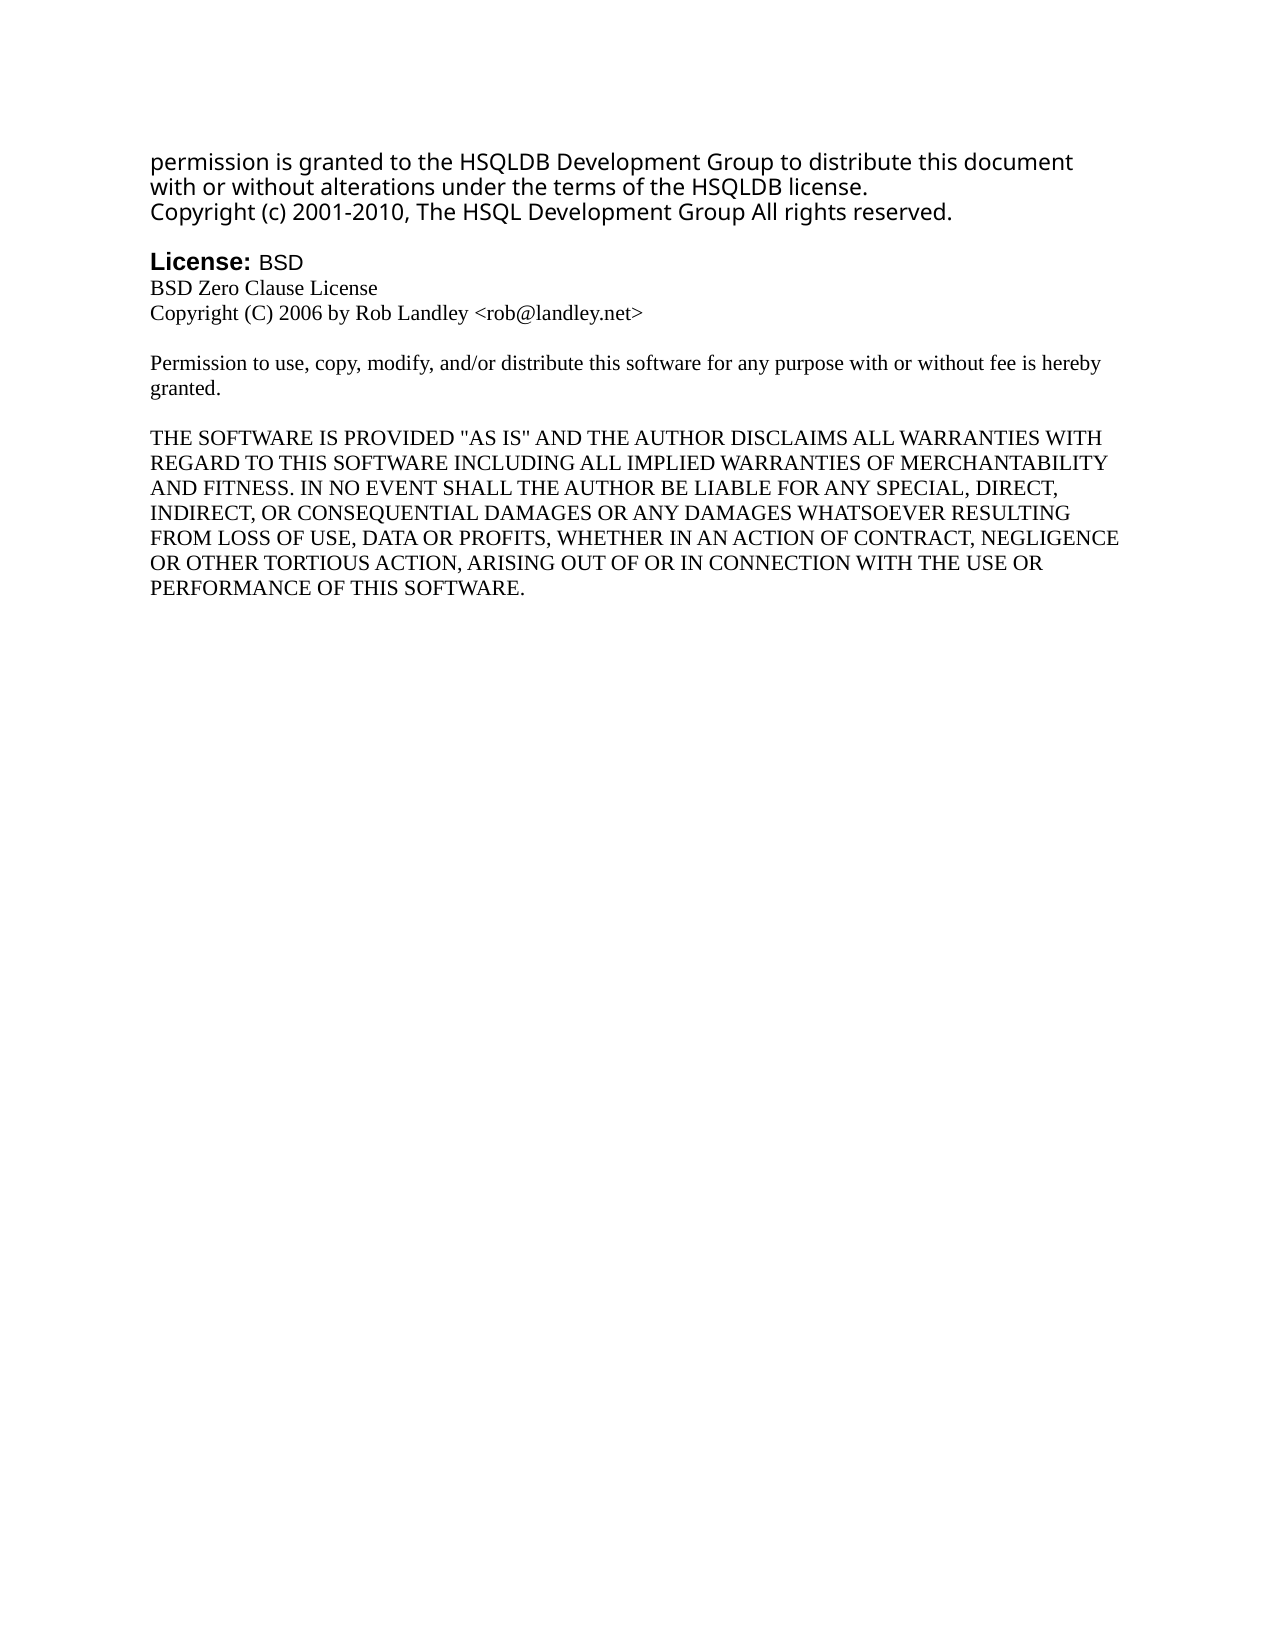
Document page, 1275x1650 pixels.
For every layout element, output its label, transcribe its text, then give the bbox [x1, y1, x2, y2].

text BSD Zero Clause License Copyright (C) 2006 by Rob Landley <rob@landley.net> Permission to use, copy, modify, and/or distribute this software for any purpose with or without fee is hereby granted. THE SOFTWARE IS PROVIDED "AS IS" AND THE AUTHOR DISCLAIMS ALL WARRANTIES WITH REGARD TO THIS SOFTWARE INCLUDING ALL IMPLIED WARRANTIES OF MERCHANTABILITY AND FITNESS. IN NO EVENT SHALL THE AUTHOR BE LIABLE FOR ANY SPECIAL, DIRECT, INDIRECT, OR CONSEQUENTIAL DAMAGES OR ANY DAMAGES WHATSOEVER RESULTING FROM LOSS OF USE, DATA OR PROFITS, WHETHER IN AN ACTION OF CONTRACT, NEGLIGENCE OR OTHER TORTIOUS ACTION, ARISING OUT OF OR IN CONNECTION WITH THE USE OR PERFORMANCE OF THIS SOFTWARE. [150, 275, 1125, 625]
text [150, 150, 1125, 250]
text License: BSD [150, 250, 1125, 275]
